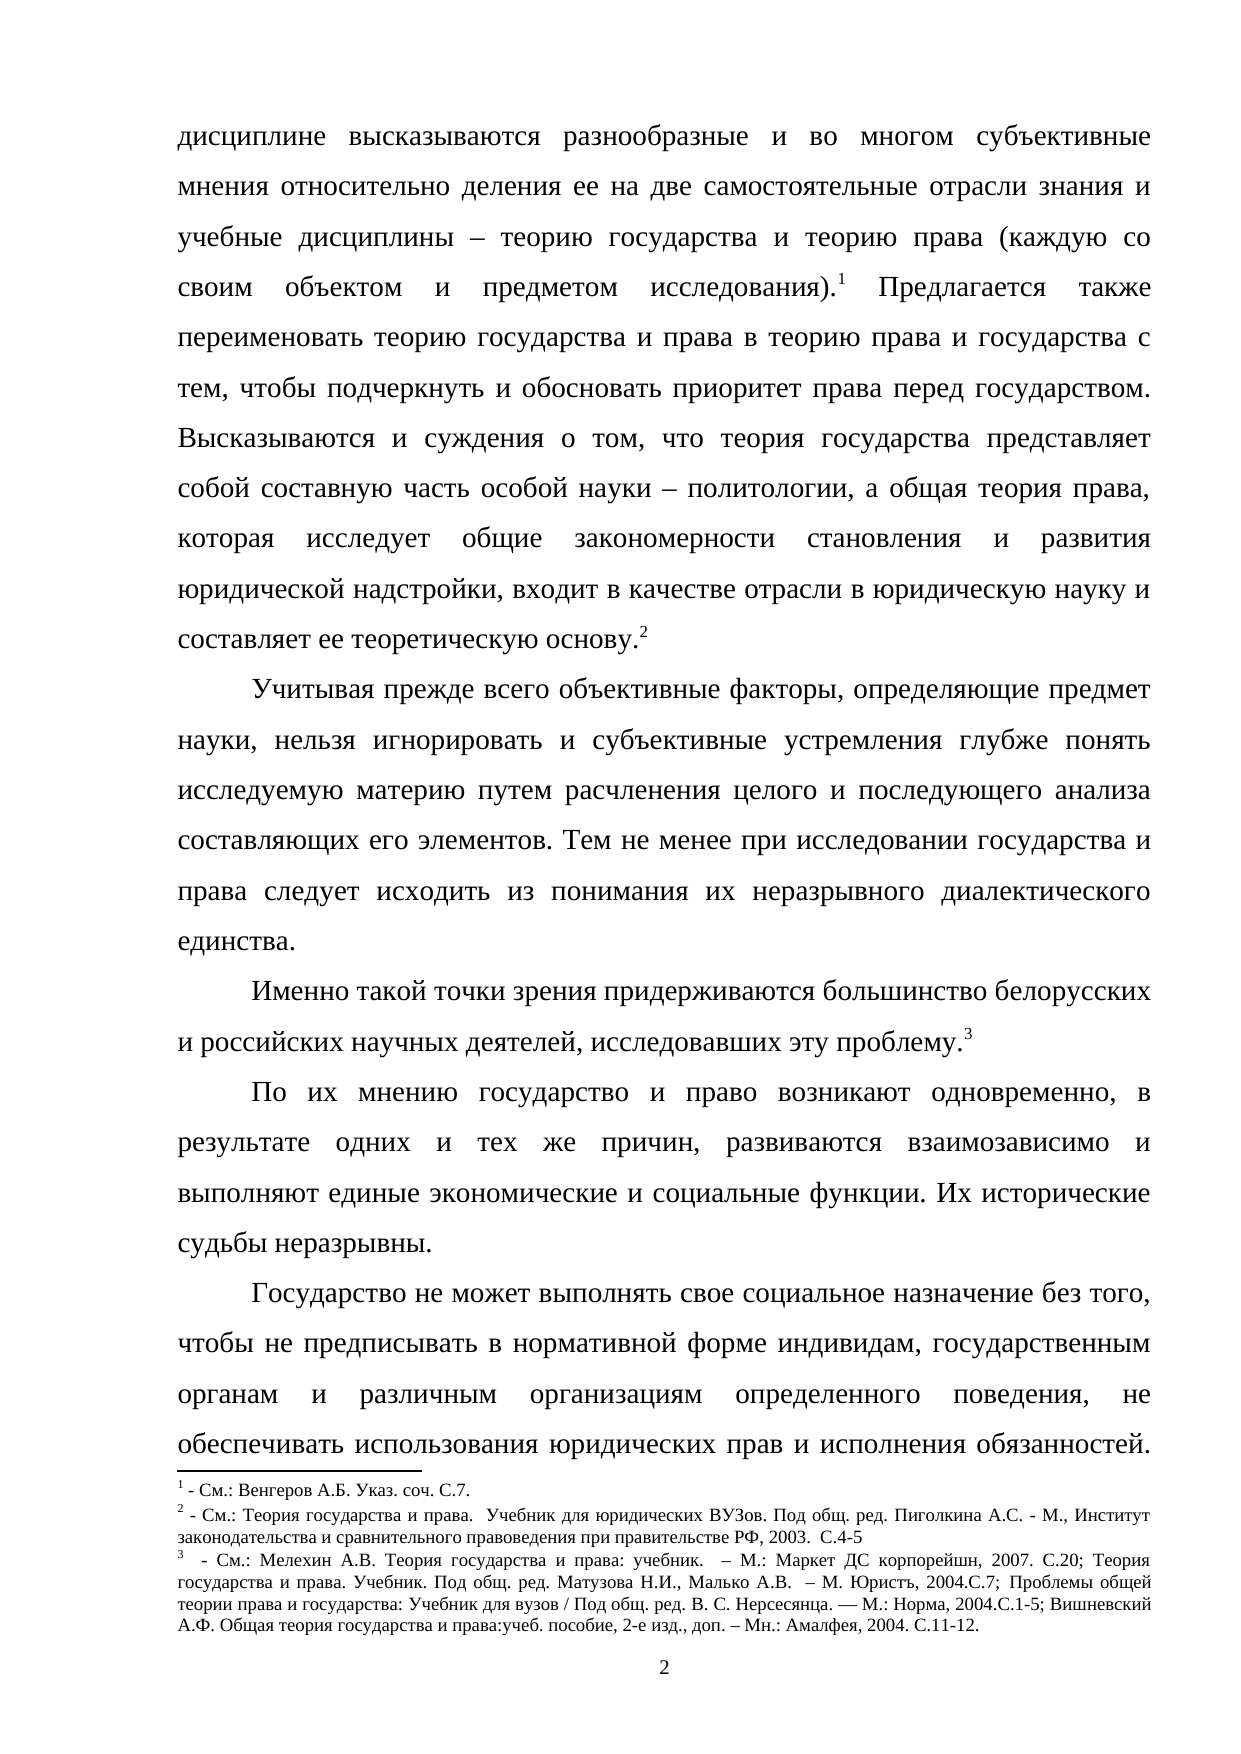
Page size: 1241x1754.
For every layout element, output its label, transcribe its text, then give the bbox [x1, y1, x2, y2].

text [177, 118, 1152, 655]
text Учитывая прежде всего объективные факторы, определяющие предмет науки, нельзя игнорировать и субъективные устремления глубже понять исследуемую материю путем расчленения целого и последующего анализа составляющих его элементов. Тем не менее при исследовании государства и права следует исходить из понимания их неразрывного диалектического единства. [177, 672, 1152, 957]
text По их мнению государство и право возникают одновременно, в результате одних и тех же причин, развиваются взаимозависимо и выполняют единые экономические и социальные функции. Их исторические судьбы неразрывны. [177, 1074, 1152, 1258]
text Именно такой точки зрения придерживаются большинство белорусских и российских научных деятелей, исследовавших эту проблему. [177, 973, 1152, 1057]
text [177, 1275, 1152, 1460]
